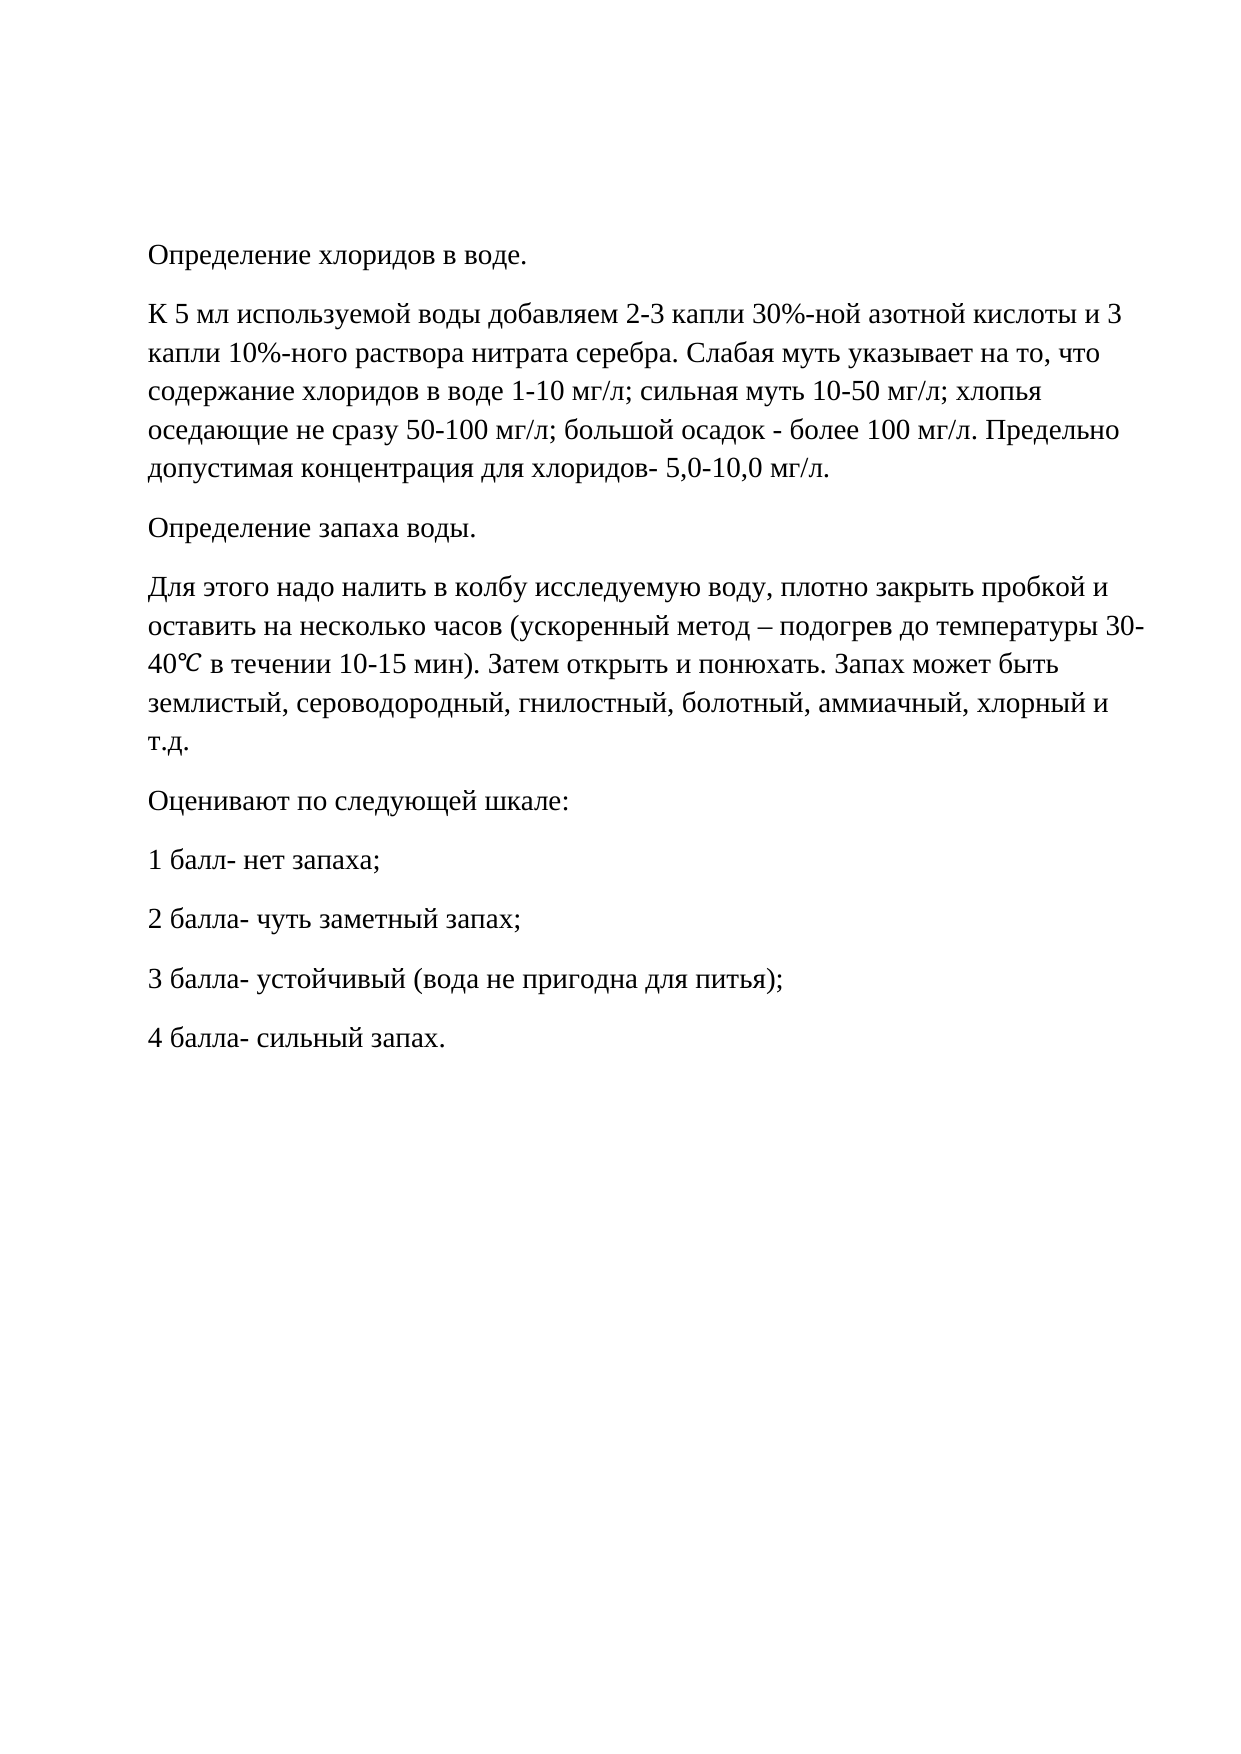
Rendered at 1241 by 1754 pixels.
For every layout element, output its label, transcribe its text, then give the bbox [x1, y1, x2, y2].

text К 5 мл используемой воды добавляем 2-3 капли 30%-ной азотной кислоты и 3 капли 10%-ного раствора нитрата серебра. Слабая муть указывает на то, что содержание хлоридов в воде 1-10 мг/л; сильная муть 10-50 мг/л; хлопья оседающие не сразу 50-100 мг/л; большой осадок - более 100 мг/л. Предельно допустимая концентрация для хлоридов- 5,0-10,0 мг/л. [148, 296, 1152, 484]
text Определение запаха воды. [148, 510, 1152, 543]
text 4 балла- сильный запах. [148, 1020, 1152, 1054]
text Для этого надо налить в колбу исследуемую воду, плотно закрыть пробкой и оставить на несколько часов (ускоренный метод – подогрев до температуры 30-40 в течении 10-15 мин). Затем открыть и понюхать. Запах может быть землистый, сероводородный, гнилостный, болотный, аммиачный, хлорный и т.д. [148, 569, 1152, 757]
text 2 балла- чуть заметный запах; [148, 901, 1152, 935]
text 1 балл- нет запаха; [148, 842, 1152, 876]
text 3 балла- устойчивый (вода не пригодна для питья); [148, 961, 1152, 994]
text Оценивают по следующей шкале: [148, 783, 1152, 816]
text Определение хлоридов в воде. [148, 237, 1152, 270]
